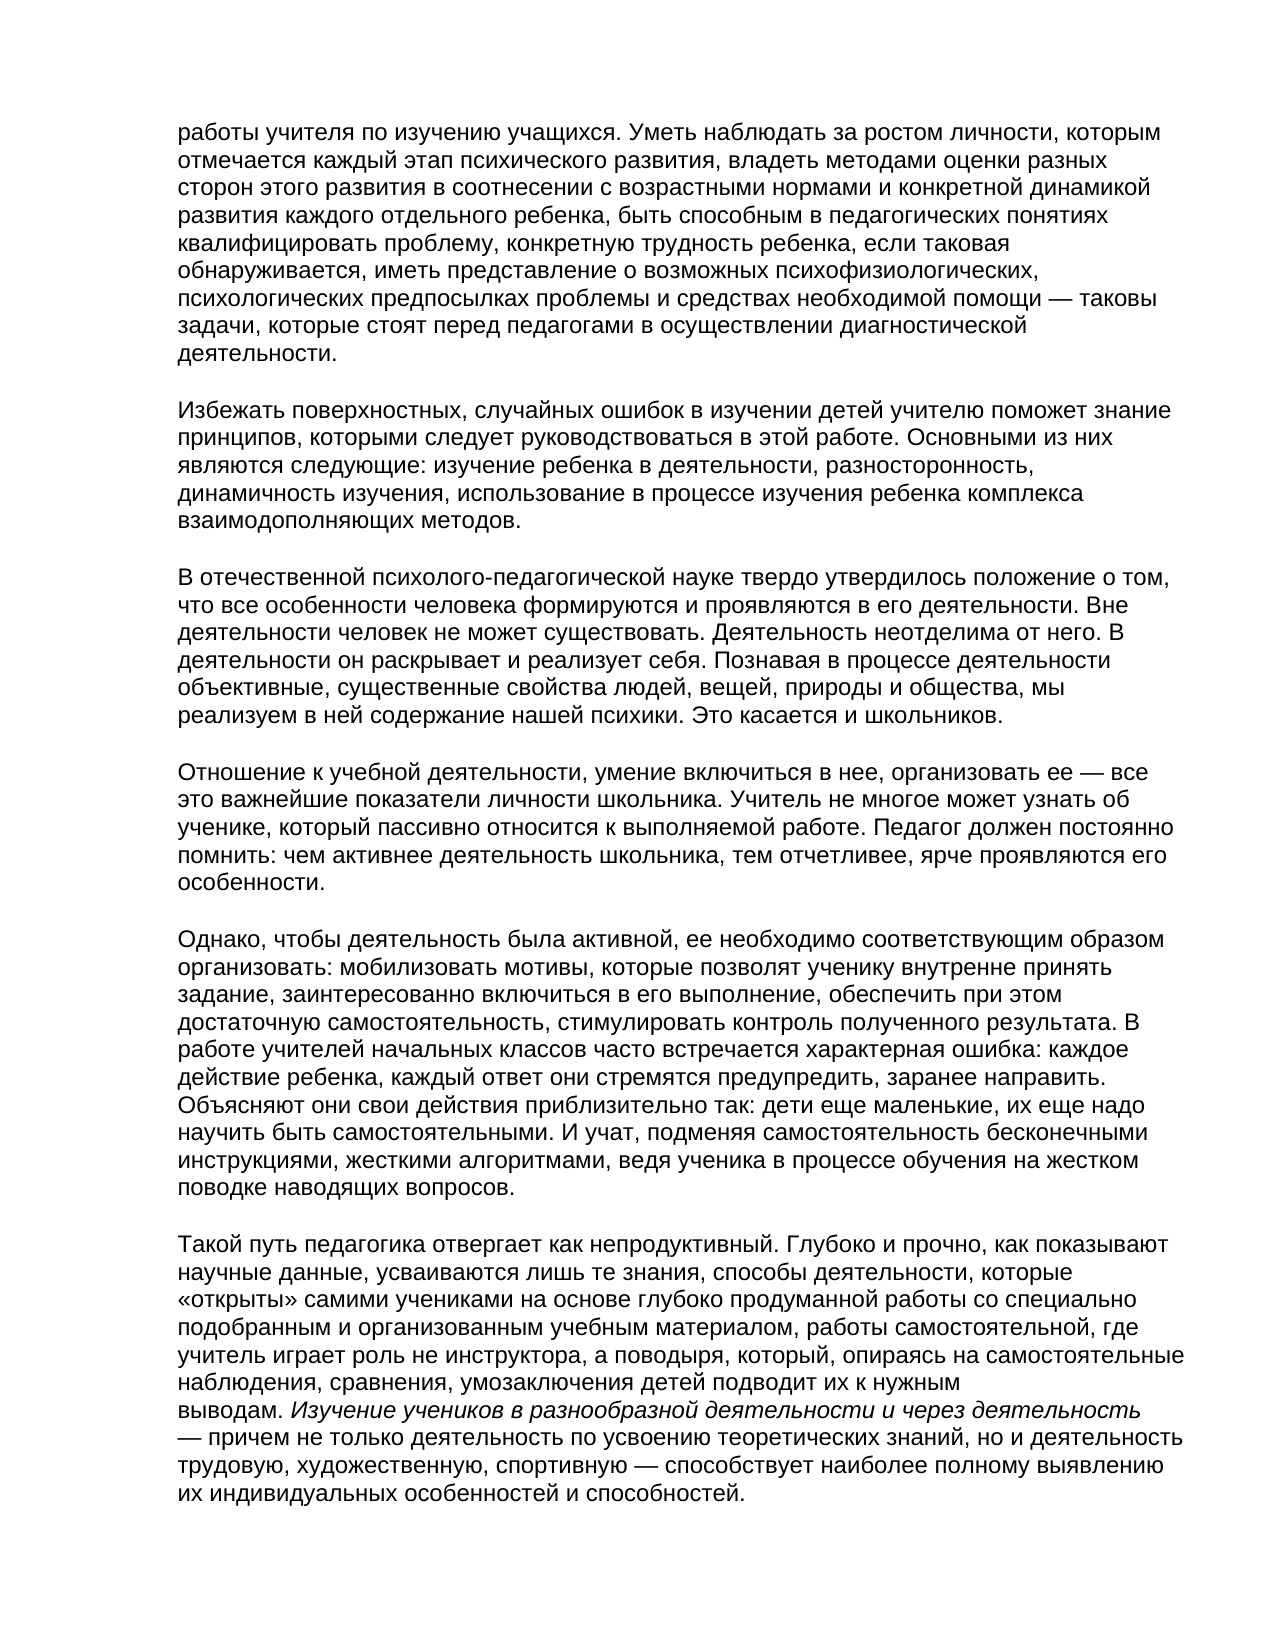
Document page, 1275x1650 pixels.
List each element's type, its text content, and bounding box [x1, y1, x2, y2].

text Такой путь педагогика отвергает как непродуктивный. Глубоко и прочно, как показывают научные данные, усваиваются лишь те знания, способы деятельности, которые «открыты» самими учениками на основе глубоко продуманной работы со специально подобранным и организованным учебным материалом, работы самостоятельной, где учитель играет роль не инструктора, а поводыря, который, опираясь на самостоятельные наблюдения, сравнения, умозаключения детей подводит их к нужным выводам. Изучение учеников в разнообразной деятельности и через деятельность — причем не только деятельность по усвоению теоретических знаний, но и деятельность трудовую, художественную, спортивную — способствует наиболее полному выявлению их индивидуальных особенностей и способностей. [177, 1230, 1186, 1506]
text Отношение к учебной деятельности, умение включиться в нее, организовать ее — все это важнейшие показатели личности школьника. Учитель не многое может узнать об ученике, который пассивно относится к выполняемой работе. Педагог должен постоянно помнить: чем активнее деятельность школьника, тем отчетливее, ярче проявляются его особенности. [177, 758, 1186, 896]
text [177, 118, 1186, 367]
text Однако, чтобы деятельность была активной, ее необходимо соответствующим образом организовать: мобилизовать мотивы, которые позволят ученику внутренне принять задание, заинтересованно включиться в его выполнение, обеспечить при этом достаточную самостоятельность, стимулировать контроль полученного результата. В работе учителей начальных классов часто встречается характерная ошибка: каждое действие ребенка, каждый ответ они стремятся предупредить, заранее направить. Объясняют они свои действия приблизительно так: дети еще маленькие, их еще надо научить быть самостоятельными. И учат, подменяя самостоятельность бесконечными инструкциями, жесткими алгоритмами, ведя ученика в процессе обучения на жестком поводке наводящих вопросов. [177, 925, 1186, 1201]
text Избежать поверхностных, случайных ошибок в изучении детей учителю поможет знание принципов, которыми следует руководствоваться в этой работе. Основными из них являются следующие: изучение ребенка в деятельности, разносторонность, динамичность изучения, использование в процессе изучения ребенка комплекса взаимодополняющих методов. [177, 396, 1186, 534]
text В отечественной психолого-педагогической науке твердо утвердилось положение о том, что все особенности человека формируются и проявляются в его деятельности. Вне деятельности человек не может существовать. Деятельность неотделима от него. В деятельности он раскрывает и реализует себя. Познавая в процессе деятельности объективные, существенные свойства людей, вещей, природы и общества, мы реализуем в ней содержание нашей психики. Это касается и школьников. [177, 563, 1186, 728]
